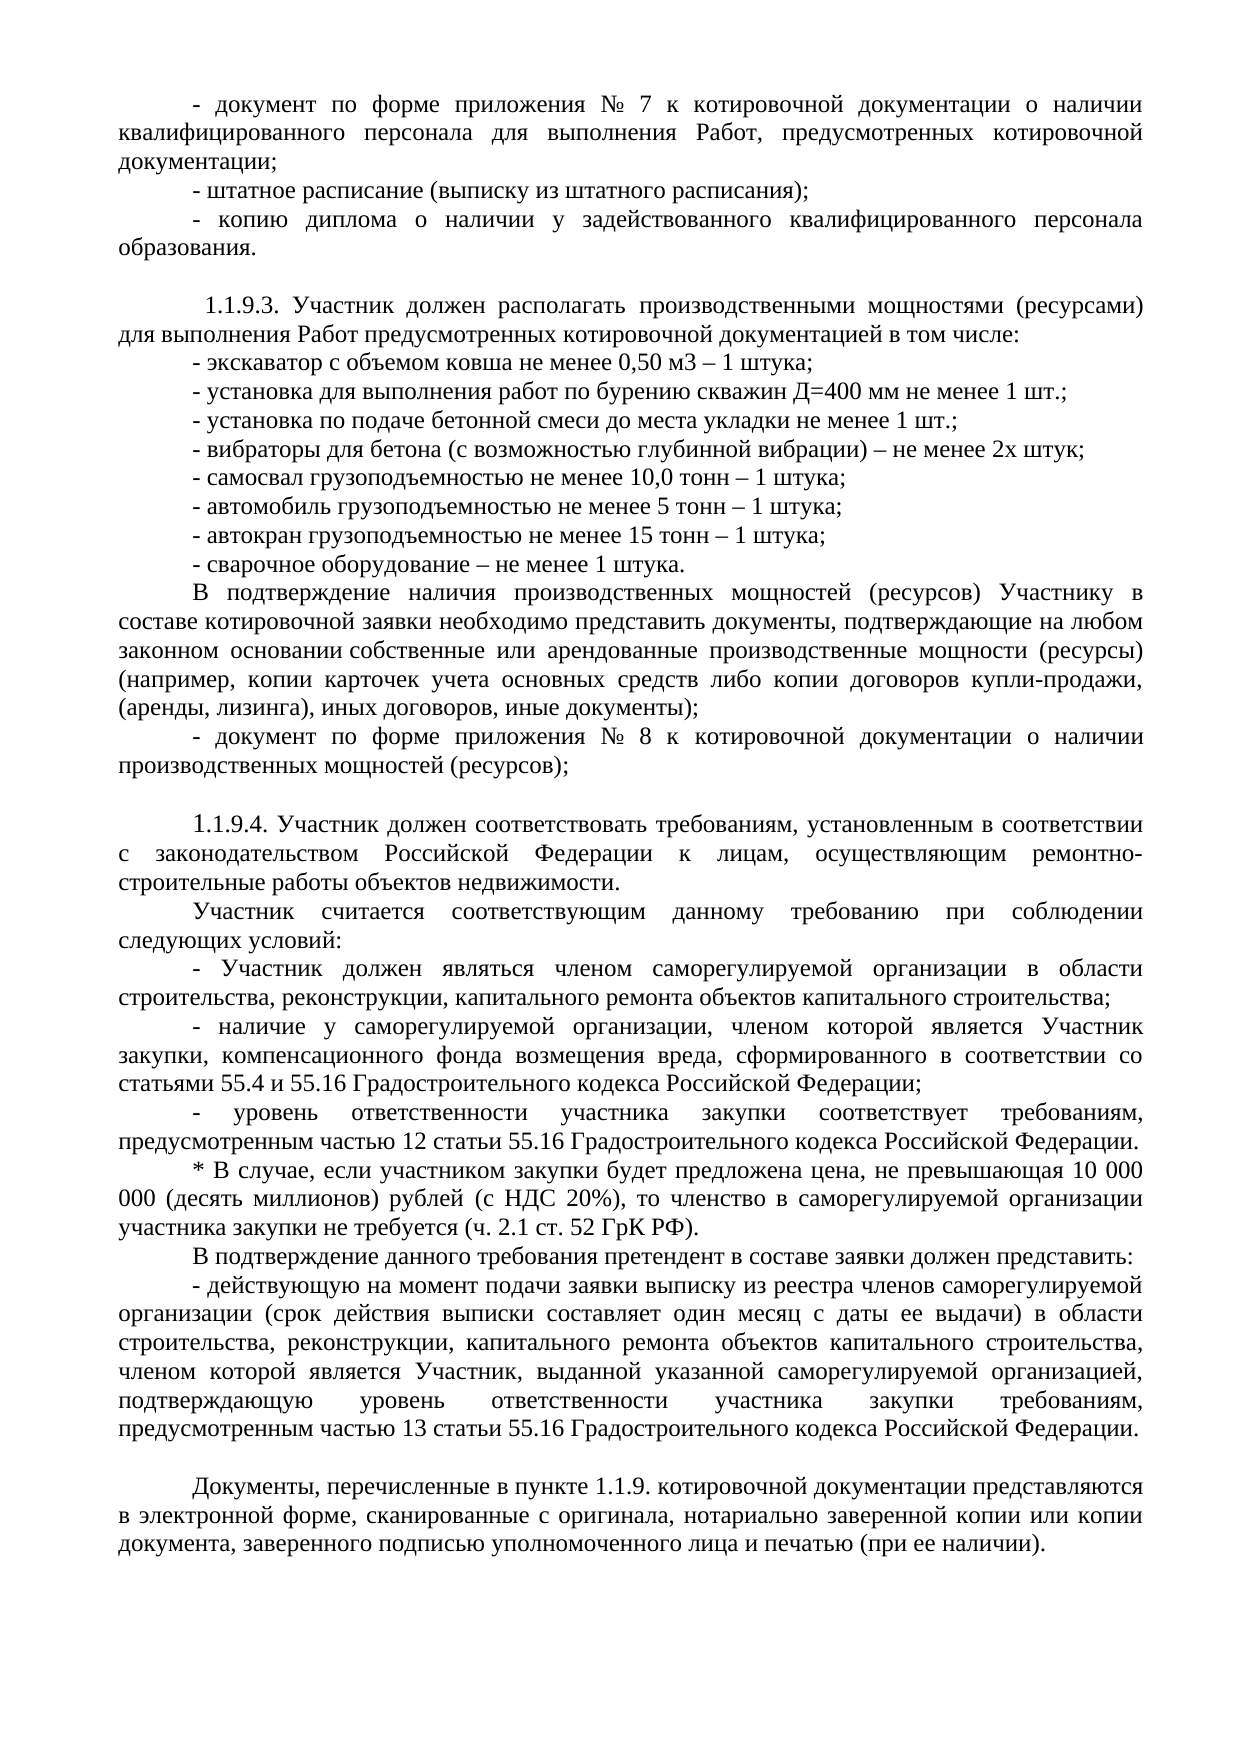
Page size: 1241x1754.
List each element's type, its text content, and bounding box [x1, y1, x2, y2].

text В подтверждение наличия производственных мощностей (ресурсов) Участнику в составе котировочной заявки необходимо представить документы, подтверждающие на любом законном основании собственные или арендованные производственные мощности (ресурсы) (например, копии карточек учета основных средств либо копии договоров купли-продажи, (аренды, лизинга), иных договоров, иные документы); [118, 577, 1144, 721]
text - Участник должен являться членом саморегулируемой организации в области строительства, реконструкции, капитального ремонта объектов капитального строительства; [118, 953, 1144, 1011]
text - экскаватор с объемом ковша не менее 0,50 м3 – 1 штука; [118, 347, 1144, 376]
text 1.1.9.4. Участник должен соответствовать требованиям, установленным в соответствии с законодательством Российской Федерации к лицам, осуществляющим ремонтно-строительные работы объектов недвижимости. [118, 807, 1144, 896]
text - автомобиль грузоподъемностью не менее 5 тонн – 1 штука; [118, 491, 1144, 520]
text - уровень ответственности участника закупки соответствует требованиям, предусмотренным частью 12 статьи 55.16 Градостроительного кодекса Российской Федерации. [118, 1097, 1144, 1155]
text - установка по подаче бетонной смеси до места укладки не менее 1 шт.; [118, 405, 1144, 434]
text - установка для выполнения работ по бурению скважин Д=400 мм не менее 1 шт.; [118, 376, 1144, 405]
text - копию диплома о наличии у задействованного квалифицированного персонала образования. [118, 204, 1144, 261]
text - документ по форме приложения № 8 к котировочной документации о наличии производственных мощностей (ресурсов); [118, 721, 1144, 779]
text 1.1.9.3. Участник должен располагать производственными мощностями (ресурсами) для выполнения Работ предусмотренных котировочной документацией в том числе: [118, 290, 1144, 347]
text - сварочное оборудование – не менее 1 штука. [118, 549, 1144, 577]
text * В случае, если участником закупки будет предложена цена, не превышающая 10 000 000 (десять миллионов) рублей (с НДС 20%), то членство в саморегулируемой организации участника закупки не требуется (ч. 2.1 ст. 52 ГрК РФ). [118, 1155, 1144, 1241]
text - штатное расписание (выписку из штатного расписания); [118, 175, 1144, 204]
list Документы, перечисленные в пункте 1.1.9. котировочной документации представляются в электронной форме, сканированные с оригинала, нотариально заверенной копии или копии документа, заверенного подписью уполномоченного лица и печатью (при ее наличии). [118, 1471, 1144, 1557]
text - наличие у саморегулируемой организации, членом которой является Участник закупки, компенсационного фонда возмещения вреда, сформированного в соответствии со статьями 55.4 и 55.16 Градостроительного кодекса Российской Федерации; [118, 1011, 1144, 1097]
text - автокран грузоподъемностью не менее 15 тонн – 1 штука; [118, 520, 1144, 549]
text - вибраторы для бетона (с возможностью глубинной вибрации) – не менее 2х штук; [118, 434, 1144, 462]
text - документ по форме приложения № 7 к котировочной документации о наличии квалифицированного персонала для выполнения Работ, предусмотренных котировочной документации; [118, 89, 1144, 175]
text - самосвал грузоподъемностью не менее 10,0 тонн – 1 штука; [118, 462, 1144, 491]
text Участник считается соответствующим данному требованию при соблюдении следующих условий: [118, 896, 1144, 953]
text - действующую на момент подачи заявки выписку из реестра членов саморегулируемой организации (срок действия выписки составляет один месяц с даты ее выдачи) в области строительства, реконструкции, капитального ремонта объектов капитального строительства, членом которой является Участник, выданной указанной саморегулируемой организацией, подтверждающую уровень ответственности участника закупки требованиям, предусмотренным частью 13 статьи 55.16 Градостроительного кодекса Российской Федерации. [118, 1270, 1144, 1442]
text В подтверждение данного требования претендент в составе заявки должен представить: [118, 1241, 1144, 1270]
